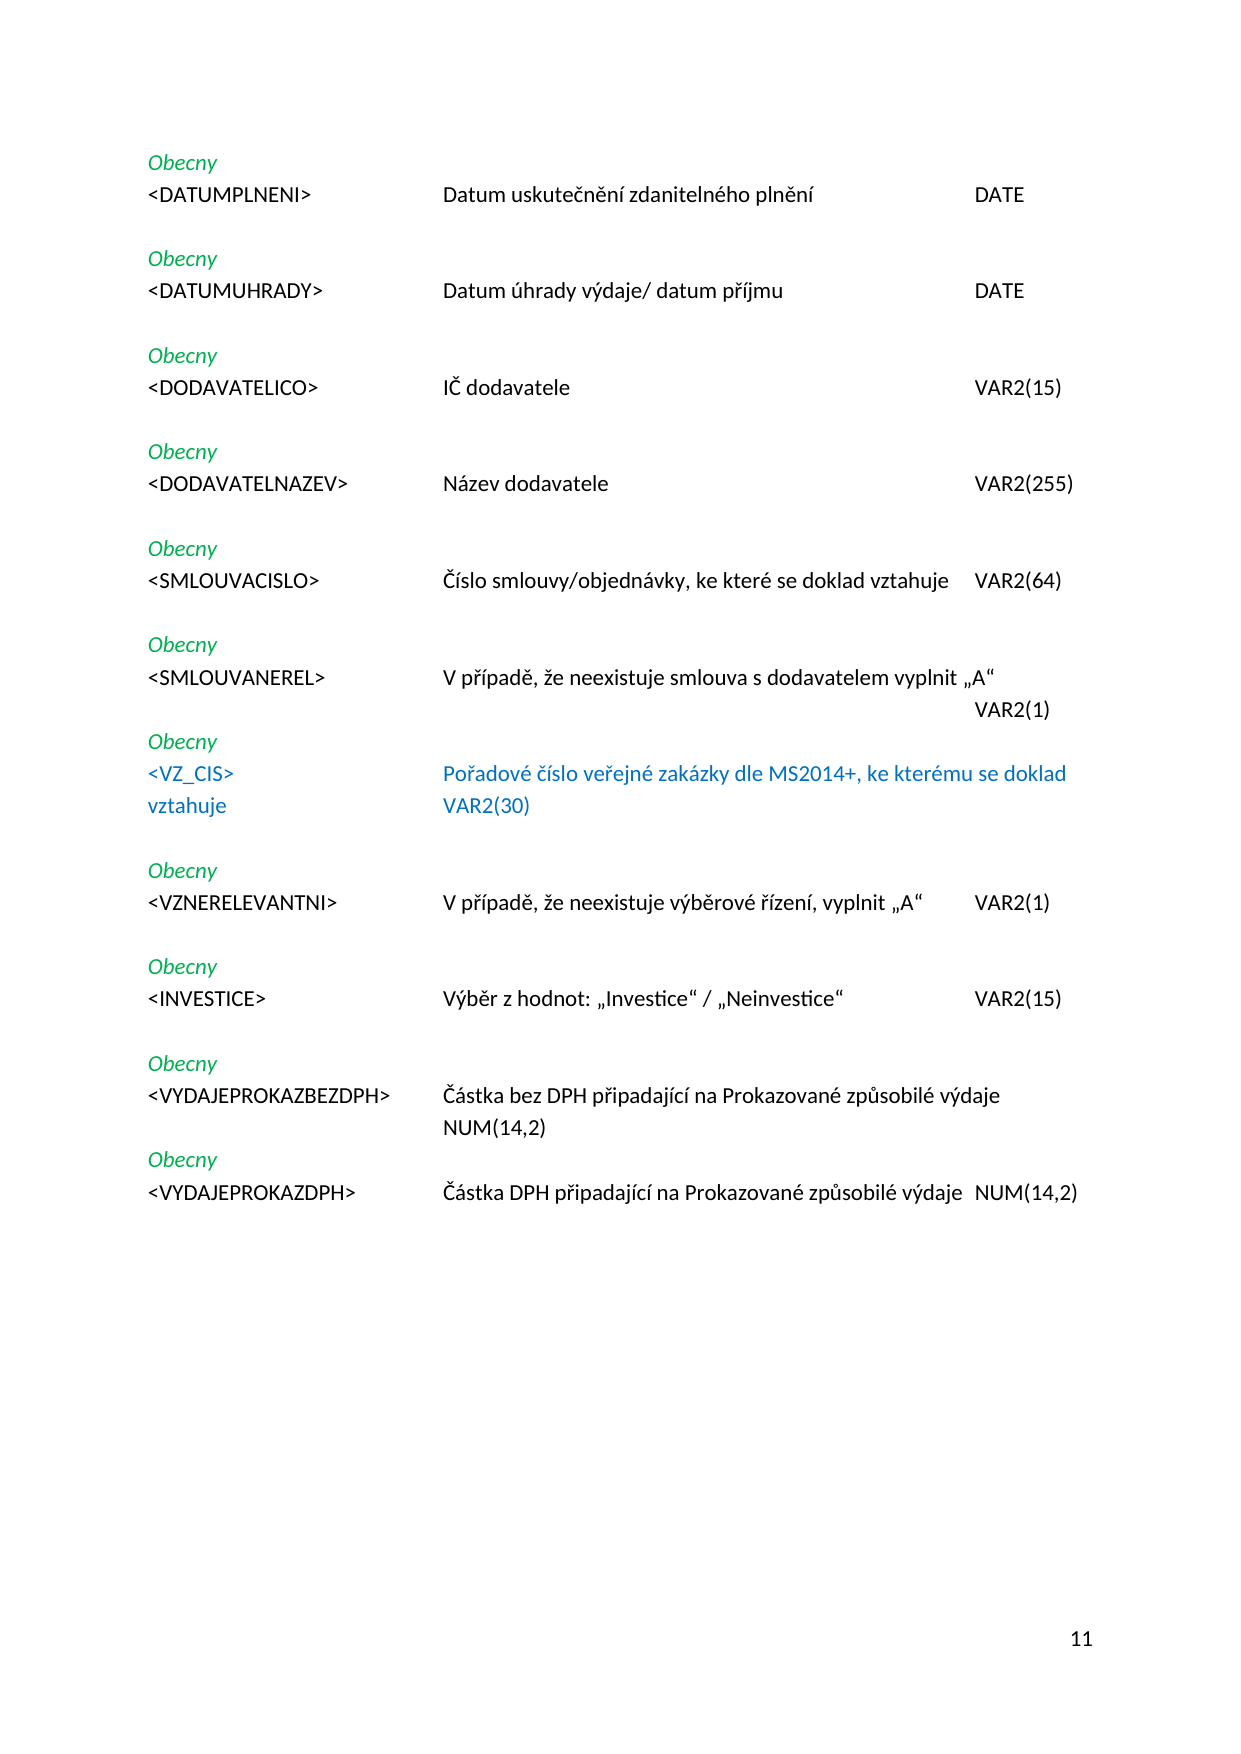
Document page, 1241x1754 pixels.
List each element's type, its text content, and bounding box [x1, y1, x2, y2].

text Obecny [148, 244, 1093, 272]
text <VZ_CIS> Pořadové číslo veřejné zakázky dle MS2014+, ke kterému se doklad vztahuje VAR2(30) [148, 759, 1093, 819]
text Obecny [148, 534, 1093, 562]
text <DODAVATELNAZEV> Název dodavatele VAR2(255) [148, 469, 1093, 497]
text <VYDAJEPROKAZDPH> Částka DPH připadající na Prokazované způsobilé výdaje NUM(14,2) [148, 1178, 1093, 1206]
text Obecny [148, 1049, 1093, 1077]
text <DATUMUHRADY> Datum úhrady výdaje/ datum příjmu DATE [148, 276, 1093, 304]
text Obecny [148, 952, 1093, 980]
text Obecny [148, 856, 1093, 884]
text <DATUMPLNENI> Datum uskutečnění zdanitelného plnění DATE [148, 180, 1093, 208]
text Obecny [148, 727, 1093, 755]
text <SMLOUVANEREL> V případě, že neexistuje smlouva s dodavatelem vyplnit „A“ [148, 663, 1093, 691]
text <SMLOUVACISLO> Číslo smlouvy/objednávky, ke které se doklad vztahuje VAR2(64) [148, 566, 1093, 594]
text VAR2(1) [171, 695, 1093, 723]
text Obecny [148, 437, 1093, 465]
text Obecny [148, 341, 1093, 369]
text <INVESTICE> Výběr z hodnot: „Investice“ / „Neinvestice“ VAR2(15) [148, 984, 1093, 1012]
text Obecny [148, 1145, 1093, 1173]
text Obecny [148, 630, 1093, 658]
text <DODAVATELICO> IČ dodavatele VAR2(15) [148, 373, 1093, 401]
text <VYDAJEPROKAZBEZDPH> Částka bez DPH připadající na Prokazované způsobilé výdaje NUM(14,2) [148, 1081, 1093, 1141]
text Obecny [148, 148, 1093, 176]
text <VZNERELEVANTNI> V případě, že neexistuje výběrové řízení, vyplnit „A“ VAR2(1) [148, 888, 1093, 916]
